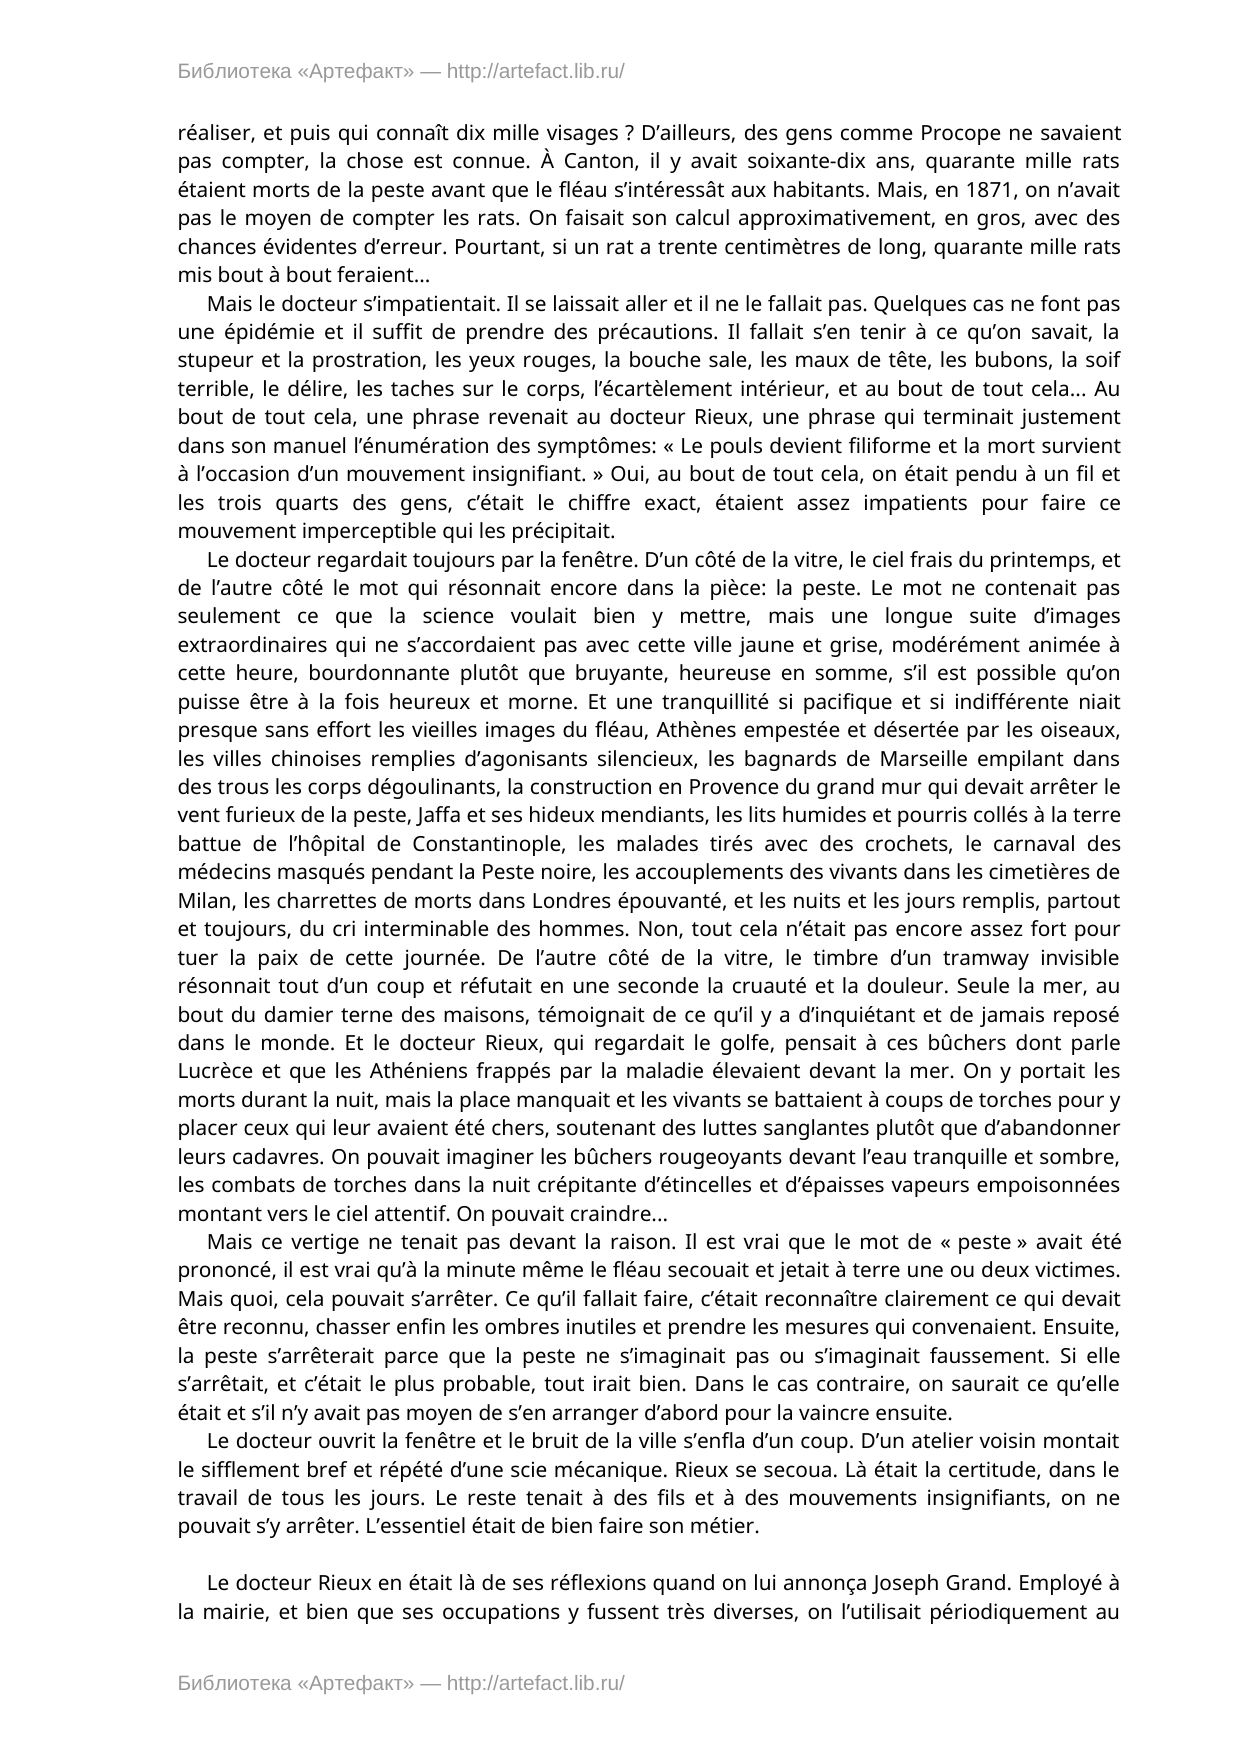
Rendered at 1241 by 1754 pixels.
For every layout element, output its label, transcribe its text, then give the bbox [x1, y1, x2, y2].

text Le docteur regardait toujours par la fenêtre. D’un côté de la vitre, le ciel frais du printemps, et de l’autre côté le mot qui résonnait encore dans la pièce: la peste. Le mot ne contenait pas seulement ce que la science voulait bien y mettre, mais une longue suite d’images extraordinaires qui ne s’accordaient pas avec cette ville jaune et grise, modérément animée à cette heure, bourdonnante plutôt que bruyante, heureuse en somme, s’il est possible qu’on puisse être à la fois heureux et morne. Et une tranquillité si pacifique et si indifférente niait presque sans effort les vieilles images du fléau, Athènes empestée et désertée par les oiseaux, les villes chinoises remplies d’agonisants silencieux, les bagnards de Marseille empilant dans des trous les corps dégoulinants, la construction en Provence du grand mur qui devait arrêter le vent furieux de la peste, Jaffa et ses hideux mendiants, les lits humides et pourris collés à la terre battue de l’hôpital de Constantinople, les malades tirés avec des crochets, le carnaval des médecins masqués pendant la Peste noire, les accouplements des vivants dans les cimetières de Milan, les charrettes de morts dans Londres épouvanté, et les nuits et les jours remplis, partout et toujours, du cri interminable des hommes. Non, tout cela n’était pas encore assez fort pour tuer la paix de cette journée. De l’autre côté de la vitre, le timbre d’un tramway invisible résonnait tout d’un coup et réfutait en une seconde la cruauté et la douleur. Seule la mer, au bout du damier terne des maisons, témoignait de ce qu’il y a d’inquiétant et de jamais reposé dans le monde. Et le docteur Rieux, qui regardait le golfe, pensait à ces bûchers dont parle Lucrèce et que les Athéniens frappés par la maladie élevaient devant la mer. On y portait les morts durant la nuit, mais la place manquait et les vivants se battaient à coups de torches pour y placer ceux qui leur avaient été chers, soutenant des luttes sanglantes plutôt que d’abandonner leurs cadavres. On pouvait imaginer les bûchers rougeoyants devant l’eau tranquille et sombre, les combats de torches dans la nuit crépitante d’étincelles et d’épaisses vapeurs empoisonnées montant vers le ciel attentif. On pouvait craindre... [177, 545, 1122, 1227]
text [177, 1568, 1122, 1625]
text Mais le docteur s’impatientait. Il se laissait aller et il ne le fallait pas. Quelques cas ne font pas une épidémie et il suffit de prendre des précautions. Il fallait s’en tenir à ce qu’on savait, la stupeur et la prostration, les yeux rouges, la bouche sale, les maux de tête, les bubons, la soif terrible, le délire, les taches sur le corps, l’écartèlement intérieur, et au bout de tout cela... Au bout de tout cela, une phrase revenait au docteur Rieux, une phrase qui terminait justement dans son manuel l’énumération des symptômes: « Le pouls devient filiforme et la mort survient à l’occasion d’un mouvement insignifiant. » Oui, au bout de tout cela, on était pendu à un fil et les trois quarts des gens, c’était le chiffre exact, étaient assez impatients pour faire ce mouvement imperceptible qui les précipitait. [177, 289, 1122, 545]
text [177, 118, 1122, 289]
text Mais ce vertige ne tenait pas devant la raison. Il est vrai que le mot de « peste » avait été prononcé, il est vrai qu’à la minute même le fléau secouait et jetait à terre une ou deux victimes. Mais quoi, cela pouvait s’arrêter. Ce qu’il fallait faire, c’était reconnaître clairement ce qui devait être reconnu, chasser enfin les ombres inutiles et prendre les mesures qui convenaient. Ensuite, la peste s’arrêterait parce que la peste ne s’imaginait pas ou s’imaginait faussement. Si elle s’arrêtait, et c’était le plus probable, tout irait bien. Dans le cas contraire, on saurait ce qu’elle était et s’il n’y avait pas moyen de s’en arranger d’abord pour la vaincre ensuite. [177, 1227, 1122, 1426]
text Le docteur ouvrit la fenêtre et le bruit de la ville s’enfla d’un coup. D’un atelier voisin montait le sifflement bref et répété d’une scie mécanique. Rieux se secoua. Là était la certitude, dans le travail de tous les jours. Le reste tenait à des fils et à des mouvements insignifiants, on ne pouvait s’y arrêter. L’essentiel était de bien faire son métier. [177, 1426, 1122, 1540]
